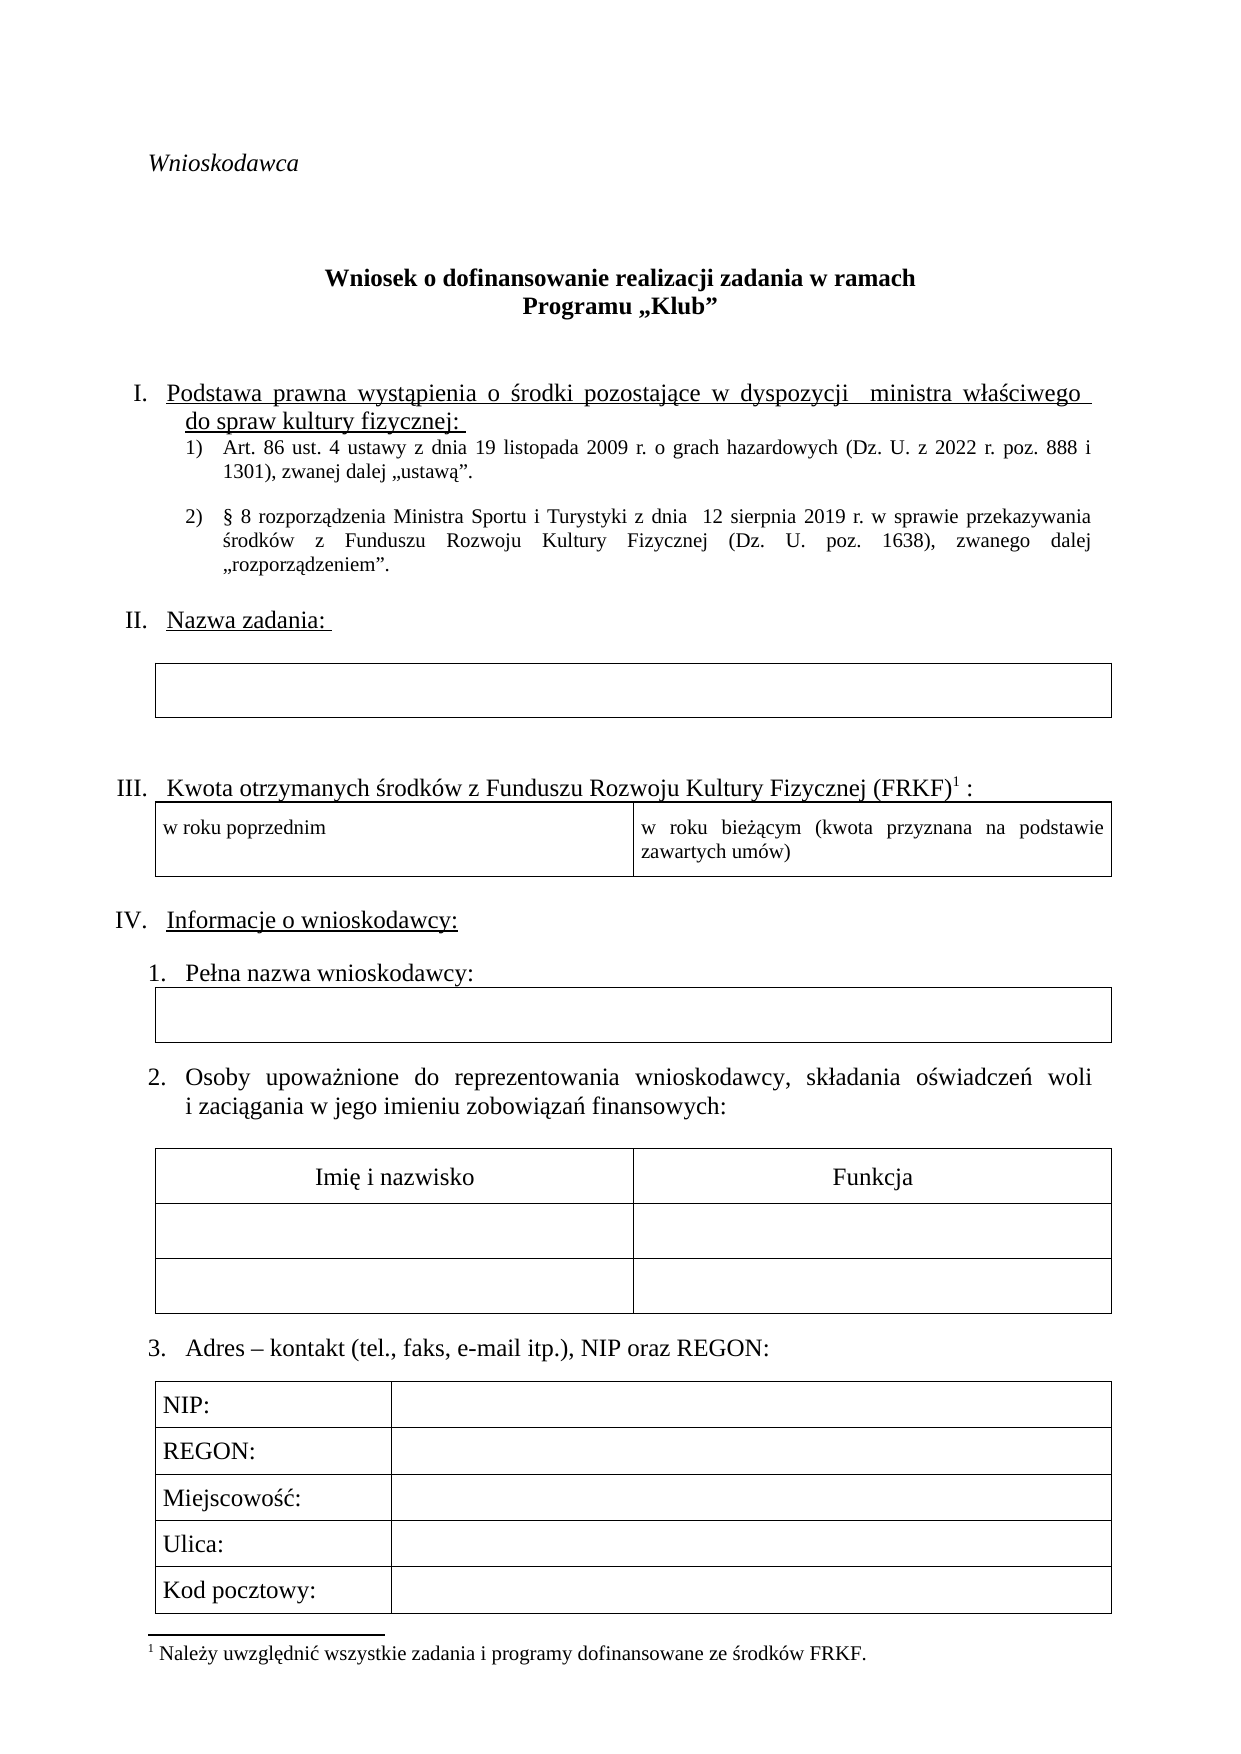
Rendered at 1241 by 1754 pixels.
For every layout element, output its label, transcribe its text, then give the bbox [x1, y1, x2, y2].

table_cell Ulica: [156, 1521, 391, 1566]
table_cell Kod pocztowy: [156, 1567, 391, 1612]
list § 8 rozporządzenia Ministra Sportu i Turystyki z dnia 12 sierpnia 2019 r. w sprawie przekazywania środków z Funduszu Rozwoju Kultury Fizycznej (Dz. U. poz. 1638), zwanego dalej „rozporządzeniem”. [185, 504, 1093, 576]
table_cell [156, 1259, 633, 1313]
table_cell [392, 1567, 1111, 1612]
table_header [156, 988, 1111, 1042]
list Adres – kontakt (tel., faks, e-mail itp.), NIP oraz REGON: [148, 1333, 1093, 1362]
table_cell [634, 1204, 1111, 1258]
table_header [392, 1382, 1111, 1427]
text Wniosek o dofinansowanie realizacji zadania w ramach [148, 263, 1093, 291]
table_header NIP: [156, 1382, 391, 1427]
text Wnioskodawca [148, 148, 1093, 176]
table_header Funkcja [634, 1149, 1111, 1203]
table_header w roku bieżącym (kwota przyznana na podstawie zawartych umów) [634, 803, 1111, 876]
list Podstawa prawna wystąpienia o środki pozostające w dyspozycji ministra właściwego do spraw kultury fizycznej: [148, 378, 1093, 435]
text Programu „Klub” [148, 291, 1093, 320]
list Osoby upoważnione do reprezentowania wnioskodawcy, składania oświadczeń woli i zaciągania w jego imieniu zobowiązań finansowych: [148, 1062, 1093, 1119]
list Kwota otrzymanych środków z Funduszu Rozwoju Kultury Fizycznej (FRKF) : [148, 773, 1093, 801]
table_cell [392, 1475, 1111, 1520]
list Informacje o wnioskodawcy: [148, 905, 1093, 934]
table_cell [634, 1259, 1111, 1313]
table_cell REGON: [156, 1428, 391, 1473]
list Pełna nazwa wnioskodawcy: [148, 958, 1093, 987]
table_cell Miejscowość: [156, 1475, 391, 1520]
list Art. 86 ust. 4 ustawy z dnia 19 listopada 2009 r. o grach hazardowych (Dz. U. z 2022 r. poz. 888 i 1301), zwanej dalej „ustawą”. [185, 435, 1093, 483]
table_header w roku poprzednim [156, 803, 633, 876]
table_cell [392, 1521, 1111, 1566]
list Nazwa zadania: [148, 605, 1093, 634]
table_cell [392, 1428, 1111, 1473]
table_header Imię i nazwisko [156, 1149, 633, 1203]
table_header [156, 664, 1111, 717]
table_cell [156, 1204, 633, 1258]
